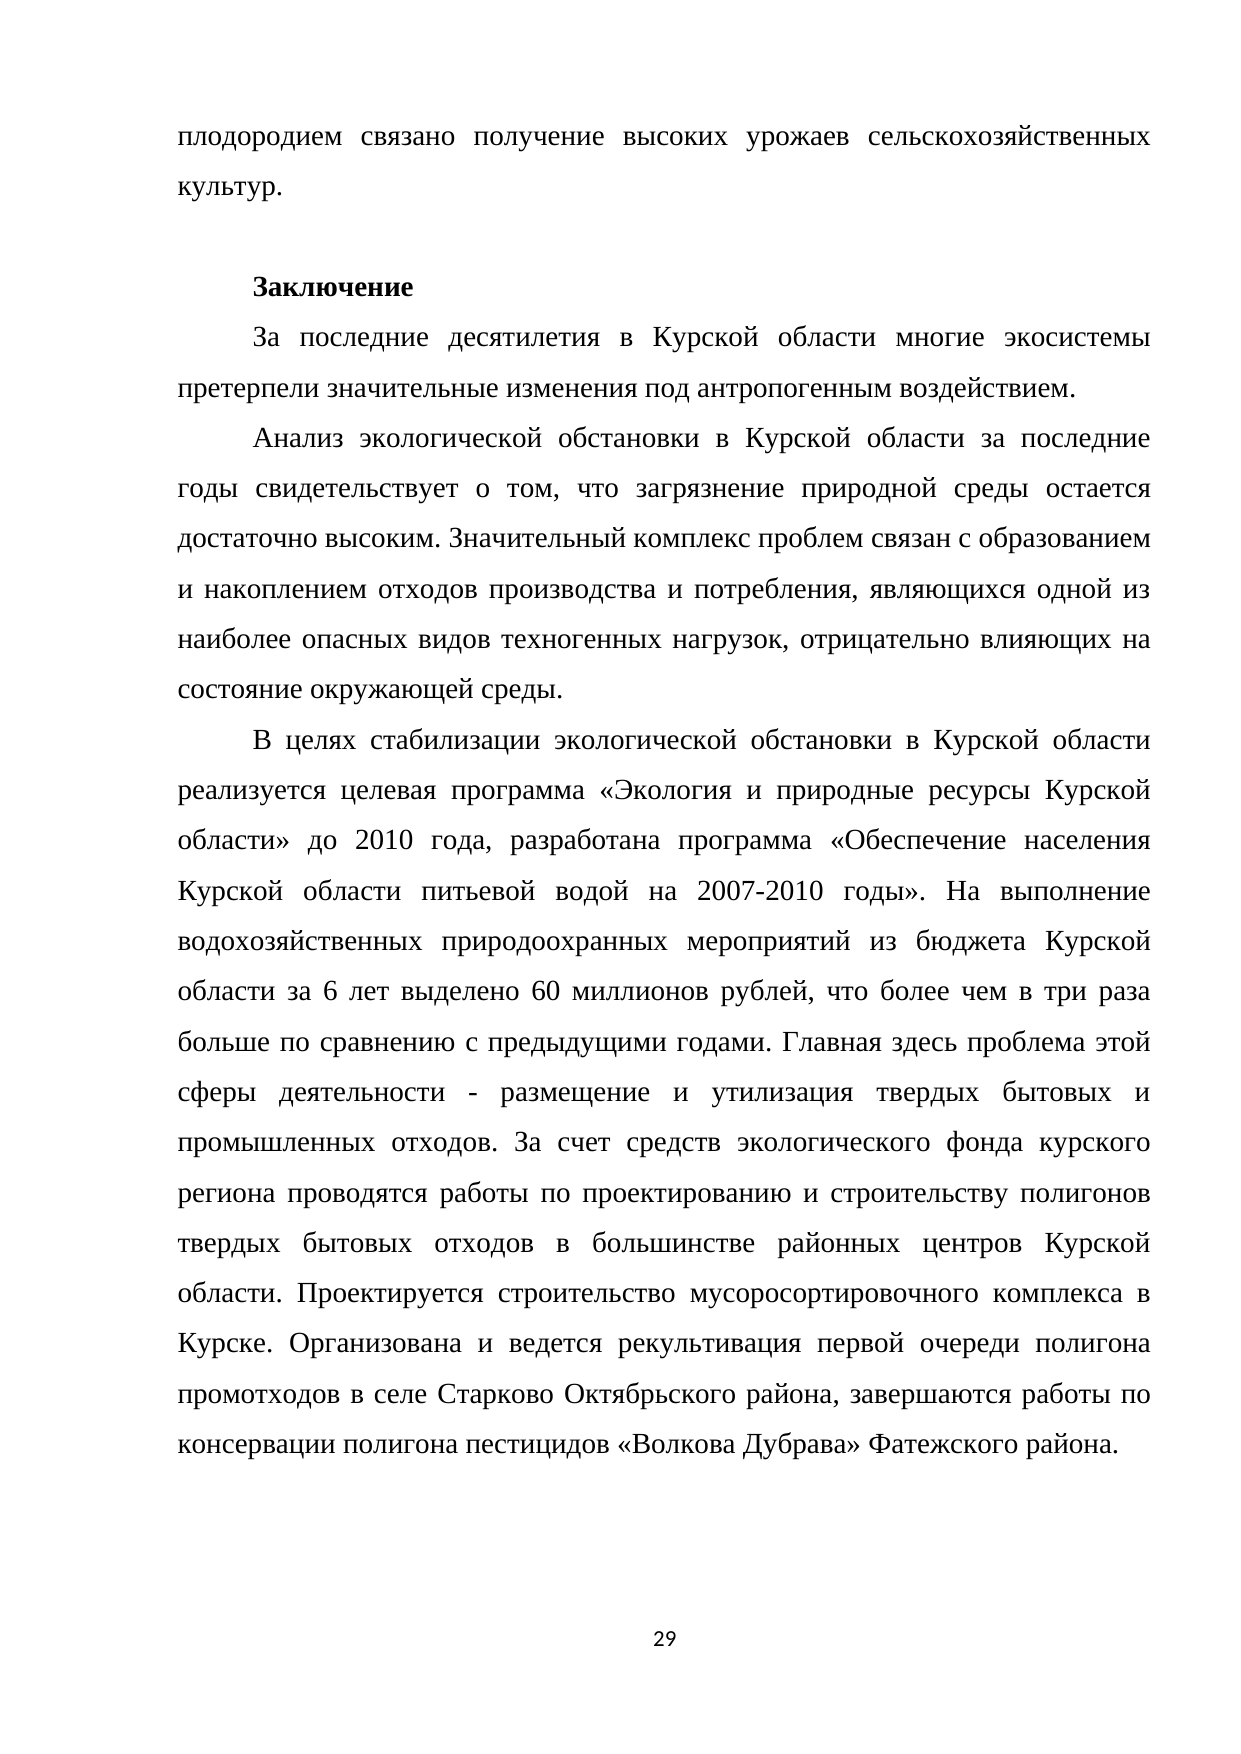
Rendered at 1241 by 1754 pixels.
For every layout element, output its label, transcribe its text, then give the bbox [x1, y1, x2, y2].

list Анализ экологической обстановки в Курской области за последние годы свидетельствует о том, что загрязнение природной среды остается достаточно высоким. Значительный комплекс проблем связан с образованием и накоплением отходов производства и потребления, являющихся одной из наиболее опасных видов техногенных нагрузок, отрицательно влияющих на состояние окружающей среды. [177, 420, 1152, 705]
list Заключение [252, 269, 1152, 303]
list За последние десятилетия в Курской области многие экосистемы претерпели значительные изменения под антропогенным воздействием. [177, 319, 1152, 403]
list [177, 118, 1152, 202]
list В целях стабилизации экологической обстановки в Курской области реализуется целевая программа «Экология и природные ресурсы Курской области» до 2010 года, разработана программа «Обеспечение населения Курской области питьевой водой на 2007-2010 годы». На выполнение водохозяйственных природоохранных мероприятий из бюджета Курской области за 6 лет выделено 60 миллионов рублей, что более чем в три раза больше по сравнению с предыдущими годами. Главная здесь проблема этой сферы деятельности - размещение и утилизация твердых бытовых и промышленных отходов. За счет средств экологического фонда курского региона проводятся работы по проектированию и строительству полигонов твердых бытовых отходов в большинстве районных центров Курской области. Проектируется строительство мусоросортировочного комплекса в Курске. Организована и ведется рекультивация первой очереди полигона промотходов в селе Старково Октябрьского района, завершаются работы по консервации полигона пестицидов «Волкова Дубрава» Фатежского района. [177, 722, 1152, 1460]
